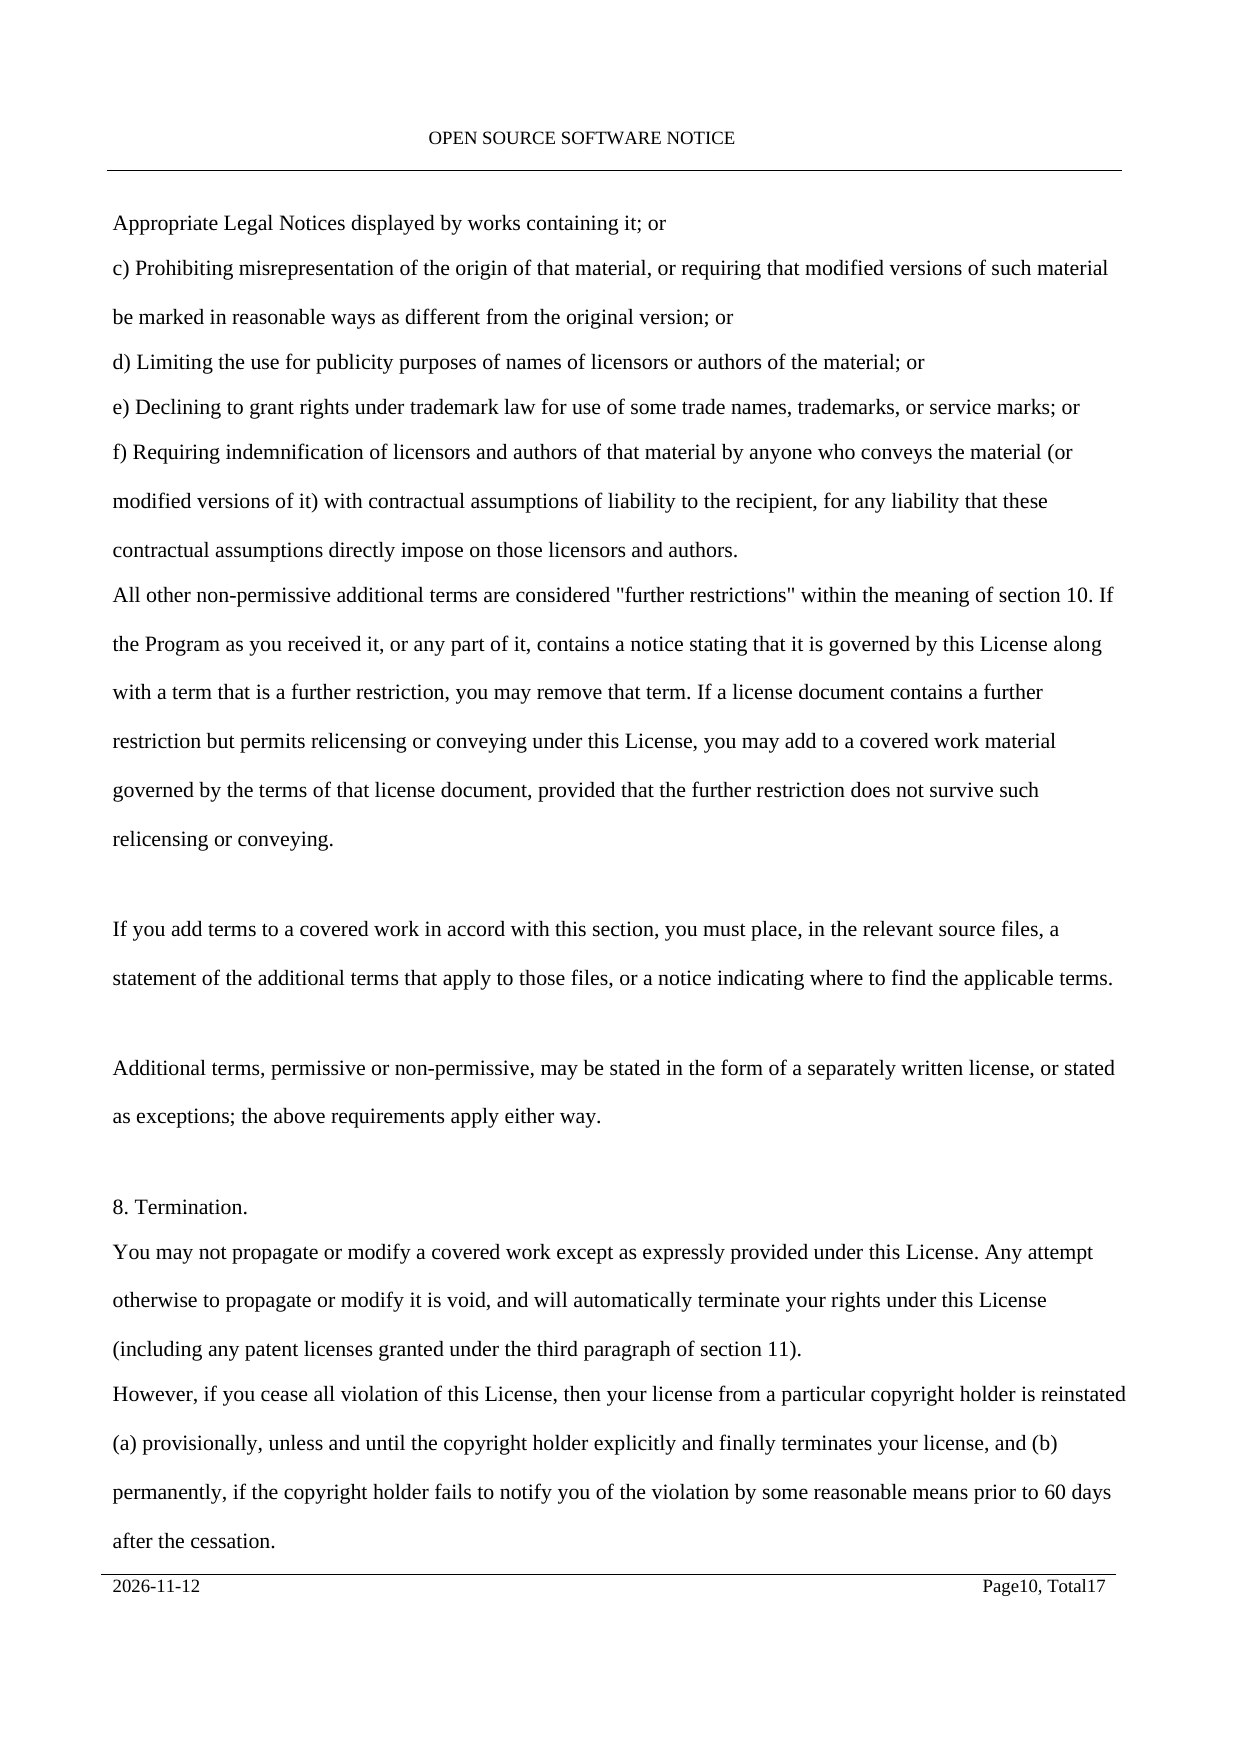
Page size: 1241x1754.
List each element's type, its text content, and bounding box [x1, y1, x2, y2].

text f) Requiring indemnification of licensors and authors of that material by anyone who conveys the material (or modified versions of it) with contractual assumptions of liability to the recipient, for any liability that these contractual assumptions directly impose on those licensors and authors. [112, 436, 1128, 566]
text e) Declining to grant rights under trademark law for use of some trade names, trademarks, or service marks; or [112, 390, 1128, 423]
text You may not propagate or modify a covered work except as expressly provided under this License. Any attempt otherwise to propagate or modify it is void, and will automatically terminate your rights under this License (including any patent licenses granted under the third paragraph of section 11). [112, 1235, 1128, 1365]
text c) Prohibiting misrepresentation of the origin of that material, or requiring that modified versions of such material be marked in reasonable ways as different from the original version; or [112, 251, 1128, 333]
text However, if you cease all violation of this License, then your license from a particular copyright holder is reinstated (a) provisionally, unless and until the copyright holder explicitly and finally terminates your license, and (b) permanently, if the copyright holder fails to notify you of the violation by some reasonable means prior to 60 days after the cessation. [112, 1378, 1128, 1556]
text d) Limiting the use for publicity purposes of names of licensors or authors of the material; or [112, 345, 1128, 378]
text 8. Termination. [112, 1190, 1128, 1222]
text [112, 206, 1128, 239]
text Additional terms, permissive or non-permissive, may be stated in the form of a separately written license, or stated as exceptions; the above requirements apply either way. [112, 1051, 1128, 1132]
text If you add terms to a covered work in accord with this section, you must place, in the relevant source files, a statement of the additional terms that apply to those files, or a notice indicating where to find the applicable terms. [112, 912, 1128, 993]
text All other non-permissive additional terms are considered "further restrictions" within the meaning of section 10. If the Program as you received it, or any part of it, contains a notice stating that it is governed by this License along with a term that is a further restriction, you may remove that term. If a license document contains a further restriction but permits relicensing or conveying under this License, you may add to a covered work material governed by the terms of that license document, provided that the further restriction does not survive such relicensing or conveying. [112, 578, 1128, 854]
